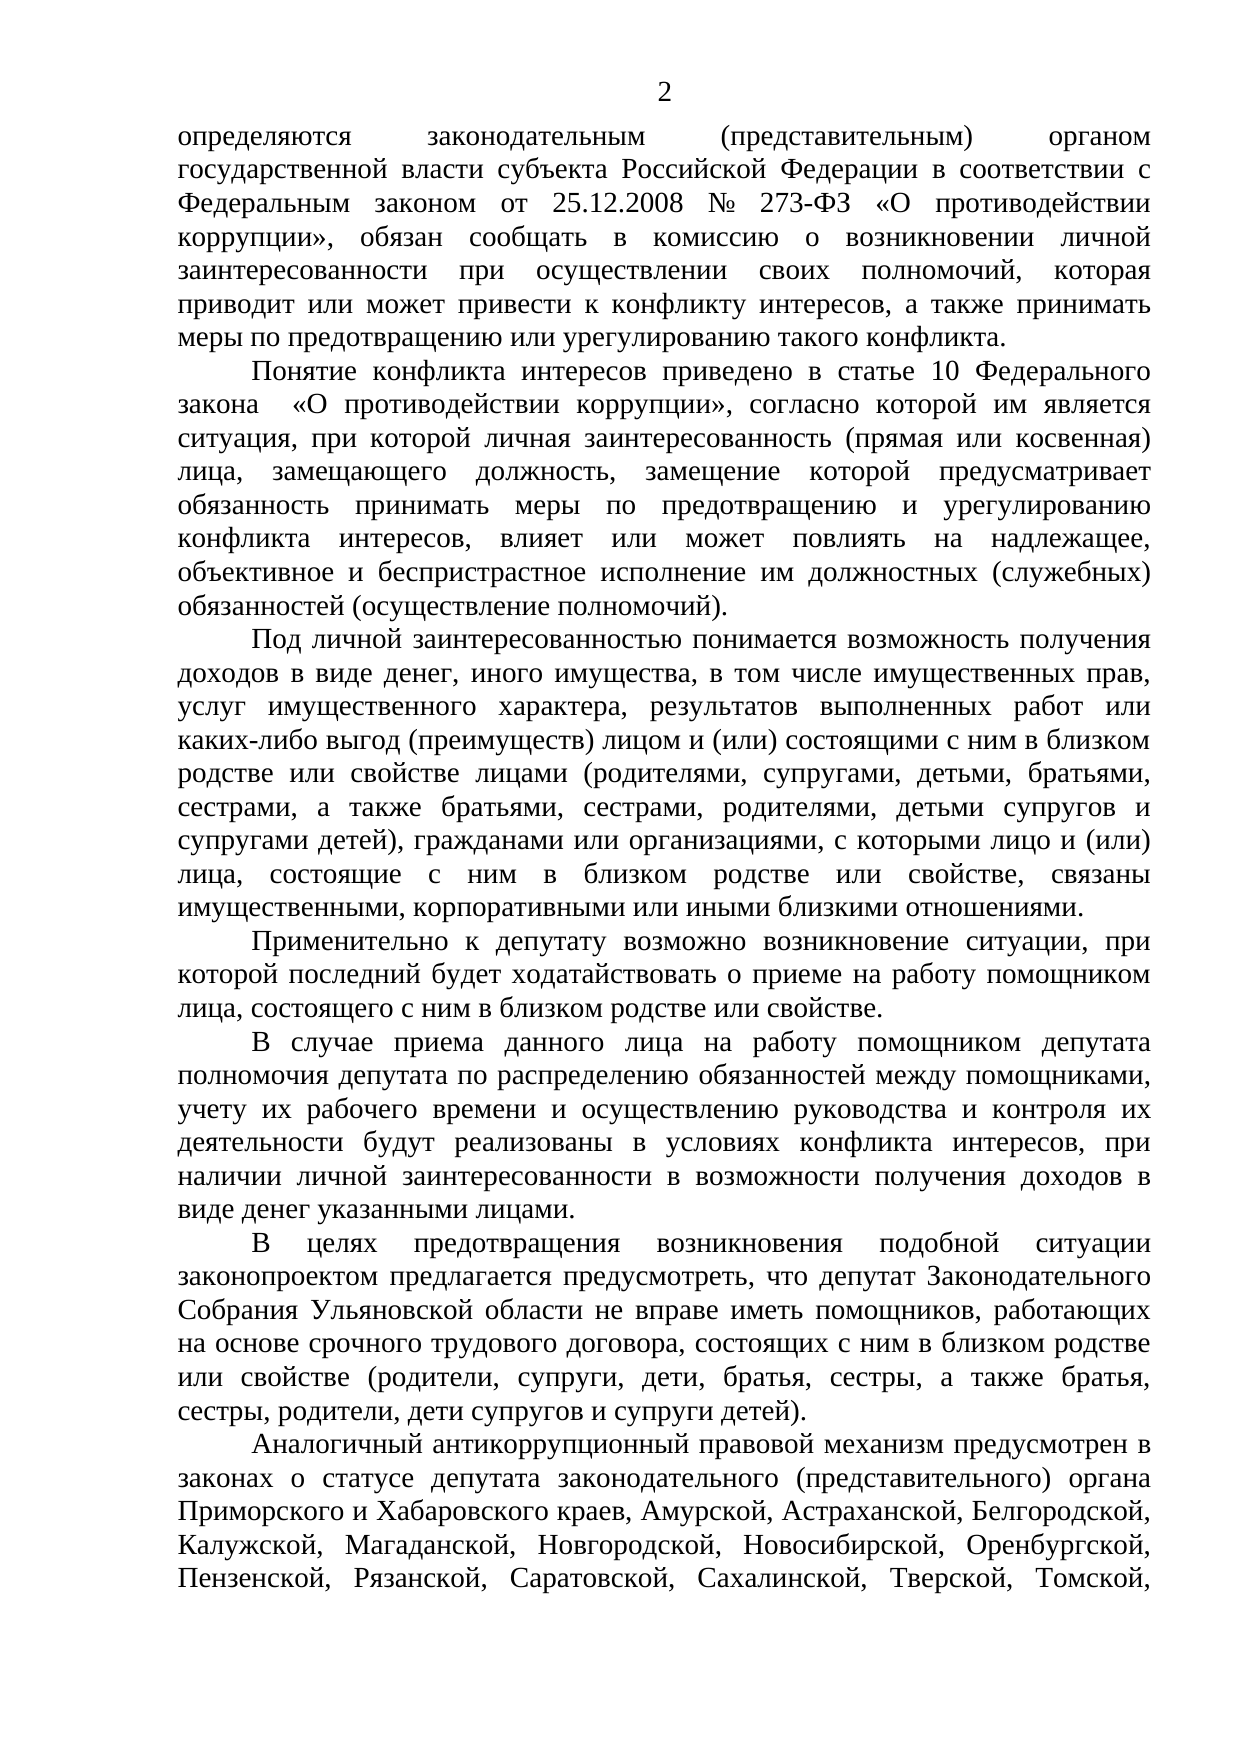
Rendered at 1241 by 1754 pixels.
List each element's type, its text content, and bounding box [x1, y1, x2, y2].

text В целях предотвращения возникновения подобной ситуации законопроектом предлагается предусмотреть, что депутат Законодательного Собрания Ульяновской области не вправе иметь помощников, работающих на основе срочного трудового договора, состоящих с ним в близком родстве или свойстве (родители, супруги, дети, братья, сестры, а также братья, сестры, родители, дети супругов и супруги детей). [177, 1225, 1152, 1426]
text Применительно к депутату возможно возникновение ситуации, при которой последний будет ходатайствовать о приеме на работу помощником лица, состоящего с ним в близком родстве или свойстве. [177, 923, 1152, 1024]
text В случае приема данного лица на работу помощником депутата полномочия депутата по распределению обязанностей между помощниками, учету их рабочего времени и осуществлению руководства и контроля их деятельности будут реализованы в условиях конфликта интересов, при наличии личной заинтересованности в возможности получения доходов в виде денег указанными лицами. [177, 1024, 1152, 1225]
text Под личной заинтересованностью понимается возможность получения доходов в виде денег, иного имущества, в том числе имущественных прав, услуг имущественного характера, результатов выполненных работ или каких-либо выгод (преимуществ) лицом и (или) состоящими с ним в близком родстве или свойстве лицами (родителями, супругами, детьми, братьями, сестрами, а также братьями, сестрами, родителями, детьми супругов и супругами детей), гражданами или организациями, с которыми лицо и (или) лица, состоящие с ним в близком родстве или свойстве, связаны имущественными, корпоративными или иными близкими отношениями. [177, 621, 1152, 923]
text Понятие конфликта интересов приведено в статье 10 Федерального закона «О противодействии коррупции», согласно которой им является ситуация, при которой личная заинтересованность (прямая или косвенная) лица, замещающего должность, замещение которой предусматривает обязанность принимать меры по предотвращению и урегулированию конфликта интересов, влияет или может повлиять на надлежащее, объективное и беспристрастное исполнение им должностных (служебных) обязанностей (осуществление полномочий). [177, 353, 1152, 621]
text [177, 1426, 1152, 1594]
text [177, 118, 1152, 353]
